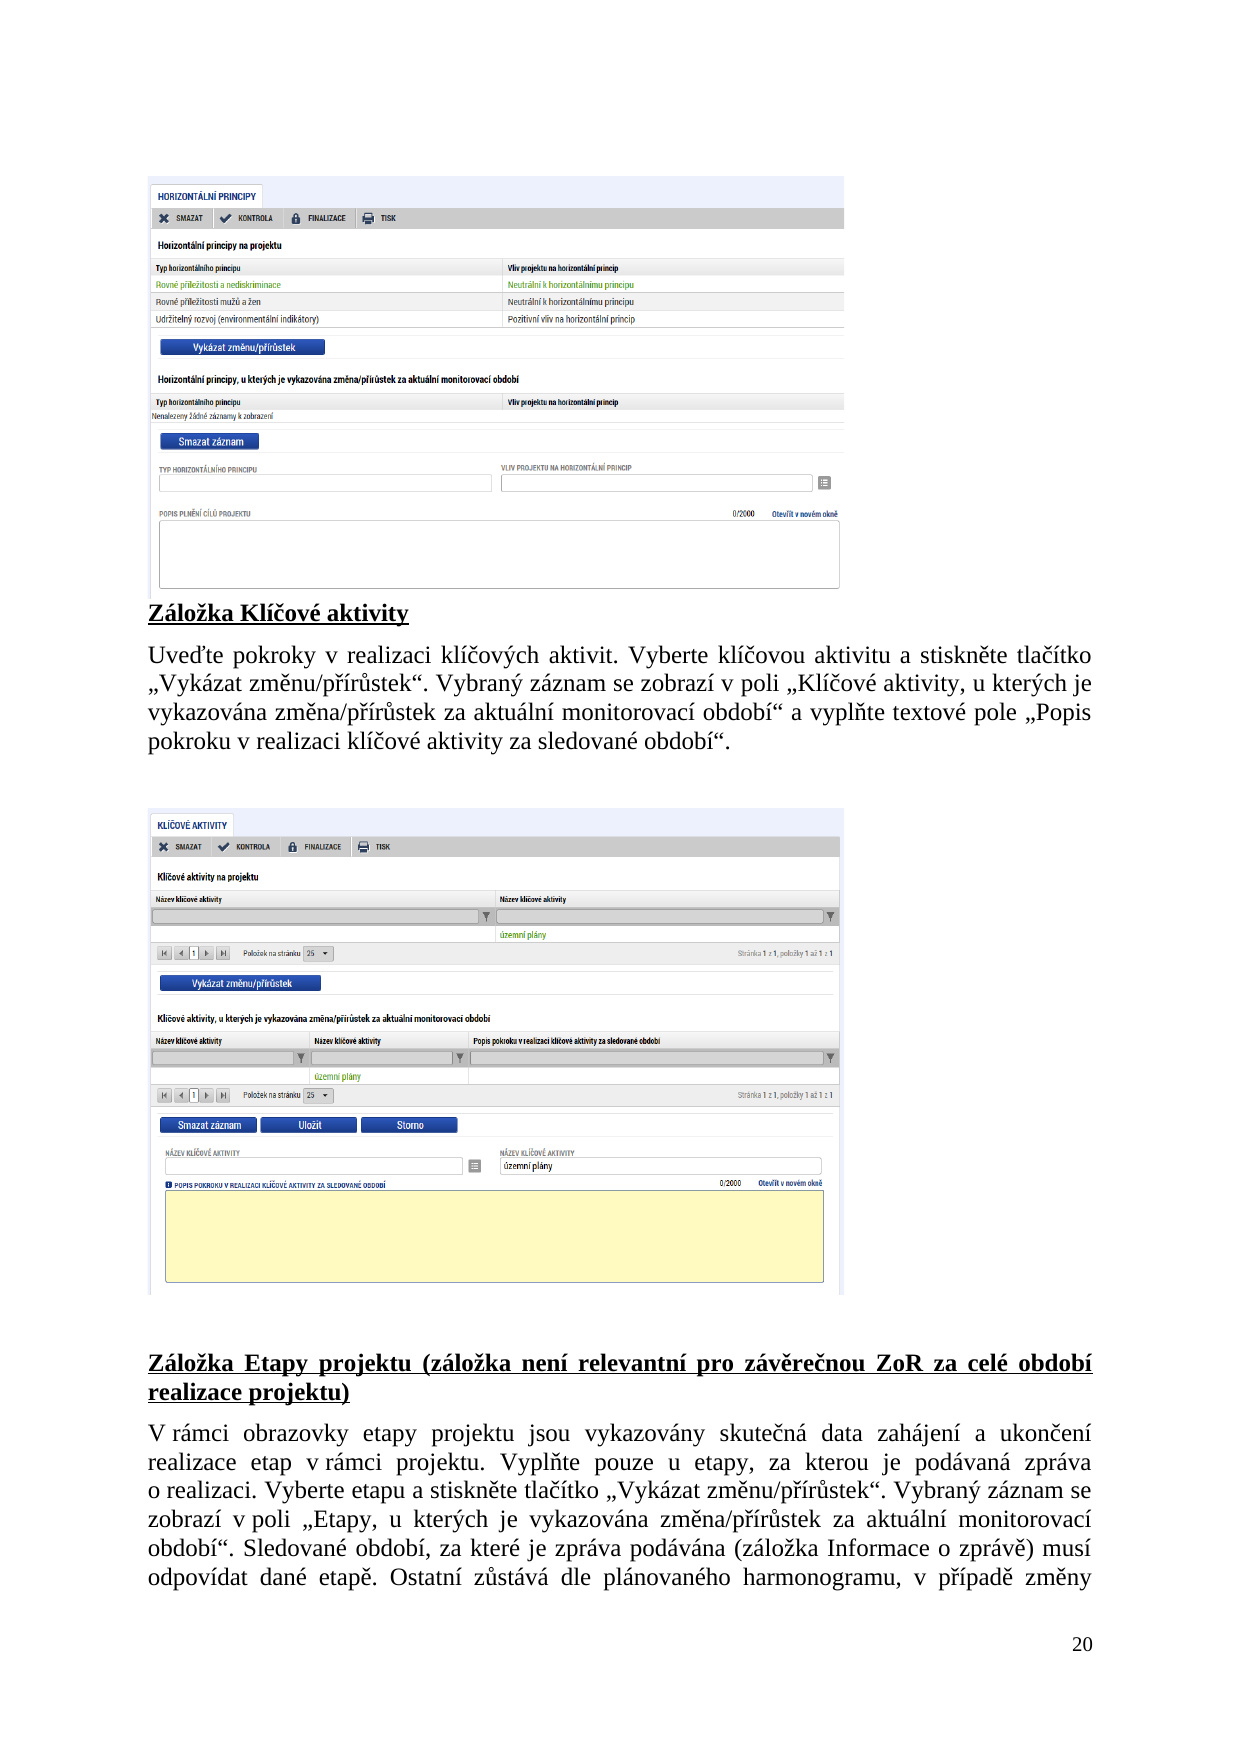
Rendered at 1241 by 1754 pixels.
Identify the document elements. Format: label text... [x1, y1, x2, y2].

text Záložka Etapy projektu (záložka není relevantní pro závěrečnou ZoR za celé období realizace projektu) [148, 1374, 1092, 1406]
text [148, 1418, 1092, 1591]
text Záložka Etapy projektu (záložka není relevantní pro závěrečnou ZoR za celé období realizace projektu) [148, 1348, 1092, 1373]
text Uveďte pokroky v realizaci klíčových aktivit. Vyberte klíčovou aktivitu a stiskněte tlačítko „Vykázat změnu/přírůstek“. Vybraný záznam se zobrazí v poli „Klíčové aktivity, u kterých je vykazována změna/přírůstek za aktuální monitorovací období“ a vyplňte textové pole „Popis pokroku v realizaci klíčové aktivity za sledované období“. [148, 640, 1092, 755]
subtitle Záložka Klíčové aktivity [148, 598, 1092, 627]
picture [147, 176, 845, 599]
picture [147, 808, 845, 1295]
